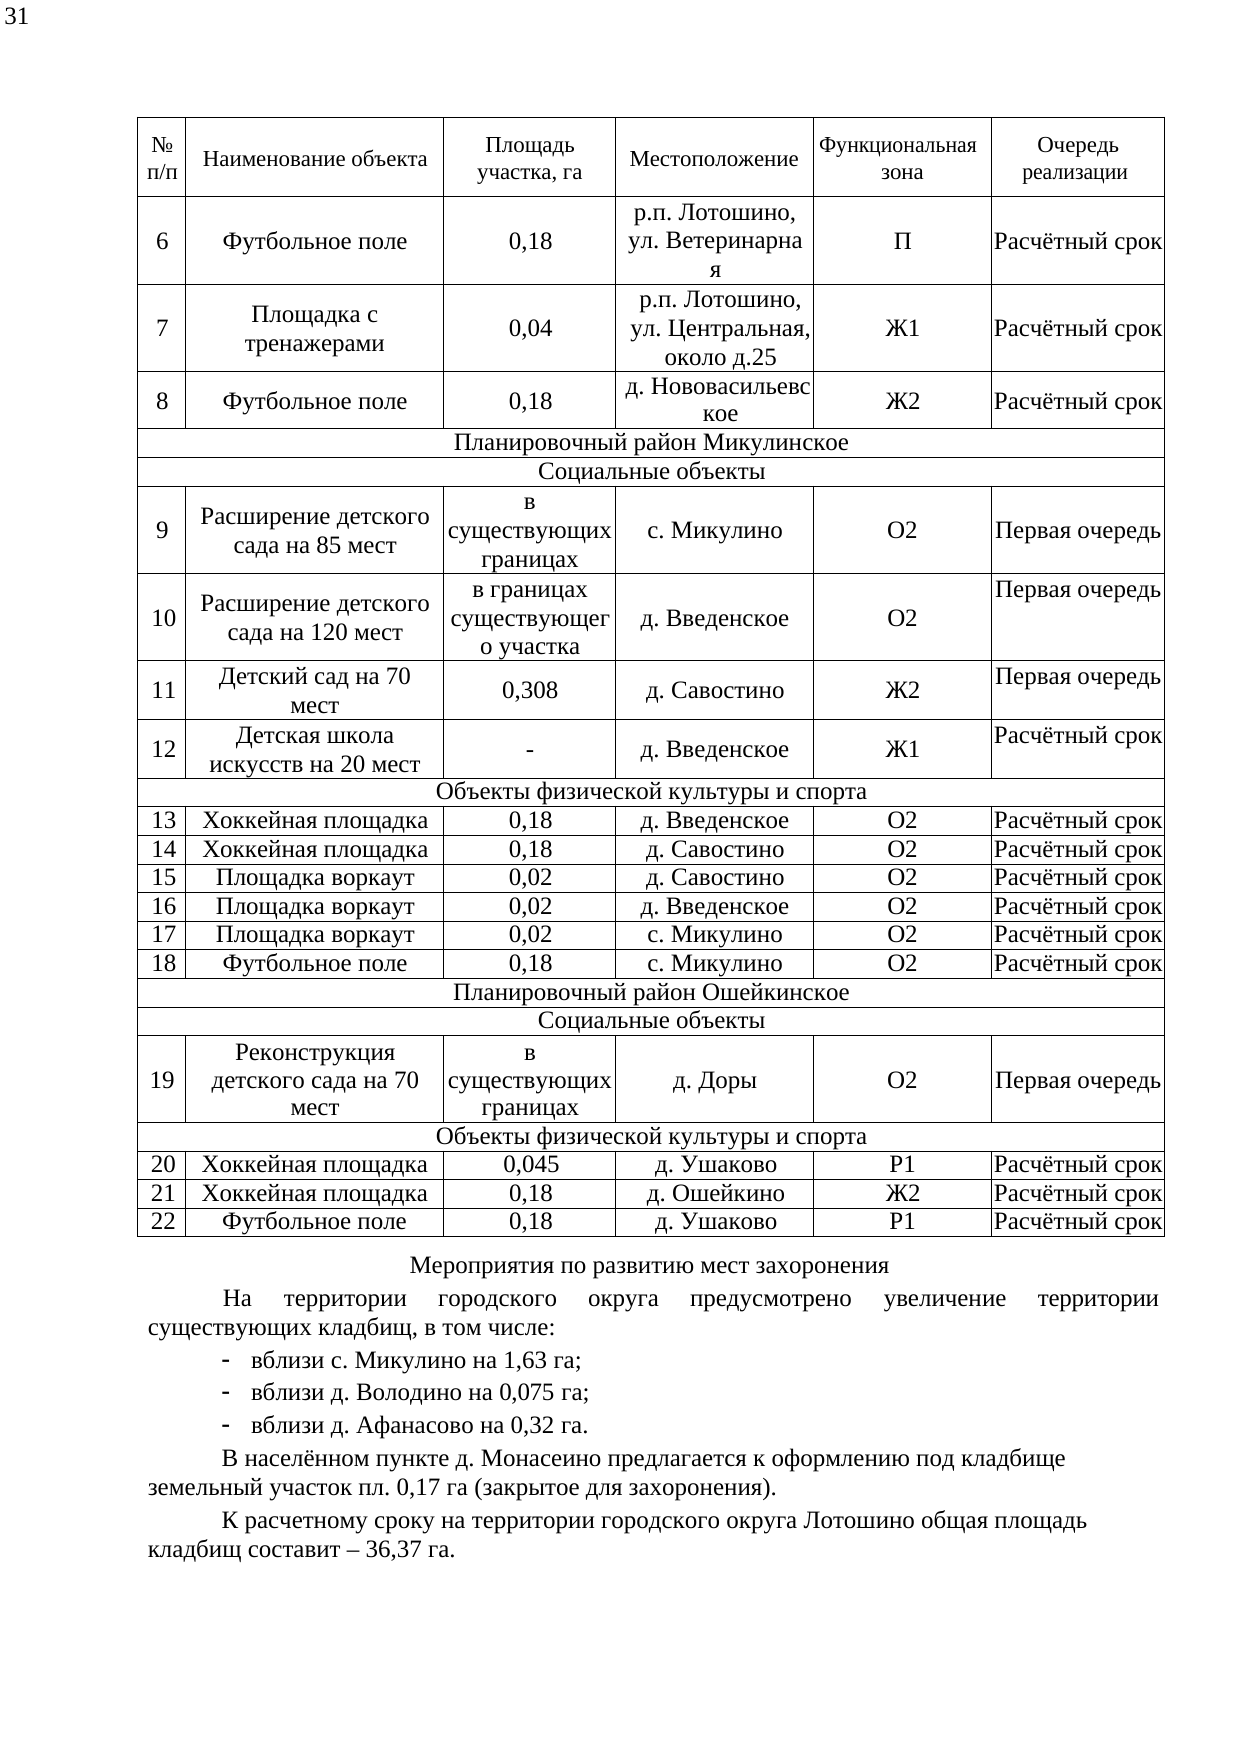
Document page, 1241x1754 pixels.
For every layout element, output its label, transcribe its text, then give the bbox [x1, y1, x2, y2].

table_cell О2 [814, 865, 991, 892]
table_cell д. Нововасильевс кое [616, 372, 813, 428]
table_cell д. Введенское [616, 807, 813, 834]
table_cell Расчётный срок [992, 197, 1164, 283]
table_header Наименование объекта [186, 118, 443, 196]
table_cell 0,18 [444, 807, 615, 834]
table_cell Футбольное поле [186, 372, 443, 428]
text К расчетному сроку на территории городского округа Лотошино общая площадь кладбищ составит – 36,37 га. [148, 1505, 1176, 1562]
table_cell д. Савостино [616, 836, 813, 863]
table_cell 12 [138, 720, 185, 777]
text В населённом пункте д. Монасеино предлагается к оформлению под кладбище земельный участок пл. 0,17 га (закрытое для захоронения). [148, 1443, 1176, 1501]
table_cell О2 [814, 922, 991, 949]
table_cell 18 [138, 950, 185, 978]
table_cell 11 [138, 661, 185, 719]
table_cell О2 [814, 893, 991, 921]
table_cell Расчётный срок [992, 1180, 1164, 1208]
table_cell 17 [138, 922, 185, 949]
table_cell О2 [814, 574, 991, 660]
table_cell 0,308 [444, 661, 615, 719]
table_cell д. Савостино [616, 661, 813, 719]
table_cell д. Доры [616, 1036, 813, 1122]
table_cell 0,18 [444, 372, 615, 428]
table_cell О2 [814, 807, 991, 834]
table_cell Первая очередь [992, 661, 1164, 719]
table_cell д. Введенское [616, 574, 813, 660]
table_cell 8 [138, 372, 185, 428]
table_cell 0,18 [444, 950, 615, 978]
table_cell Хоккейная площадка [186, 1180, 443, 1208]
table_cell 13 [138, 807, 185, 834]
table_cell О2 [814, 1036, 991, 1122]
table_cell Площадка с тренажерами [186, 285, 443, 371]
table_header № п/п [138, 118, 185, 196]
table_cell Реконструкция детского сада на 70 мест [186, 1036, 443, 1122]
text На территории городского округа предусмотрено увеличение территории существующих кладбищ, в том числе: [148, 1283, 1161, 1341]
table_cell Расширение детского сада на 120 мест [186, 574, 443, 660]
table_cell Площадка воркаут [186, 922, 443, 949]
table_cell Расчётный срок [992, 1209, 1164, 1236]
table_cell в существующих границах [444, 1036, 615, 1122]
table_cell Расчётный срок [992, 372, 1164, 428]
table_cell 20 [138, 1152, 185, 1179]
table_cell Объекты физической культуры и спорта [138, 1123, 1164, 1151]
table_cell 0,02 [444, 893, 615, 921]
table_cell 0,02 [444, 922, 615, 949]
table_cell Хоккейная площадка [186, 807, 443, 834]
table_cell 0,02 [444, 865, 615, 892]
table_cell Расчётный срок [992, 893, 1164, 921]
table_header Местоположение [616, 118, 813, 196]
table_cell Расширение детского сада на 85 мест [186, 487, 443, 573]
list вблизи д. Володино на 0,075 га; [221, 1377, 1176, 1406]
table_cell Расчётный срок [992, 950, 1164, 978]
table_cell д. Савостино [616, 865, 813, 892]
table_cell 15 [138, 865, 185, 892]
list вблизи с. Микулино на 1,63 га; [221, 1345, 1176, 1374]
table_cell 0,18 [444, 197, 615, 283]
table_cell 16 [138, 893, 185, 921]
table_cell Детский сад на 70 мест [186, 661, 443, 719]
table_cell в существующих границах [444, 487, 615, 573]
table_cell Футбольное поле [186, 1209, 443, 1236]
table_cell О2 [814, 836, 991, 863]
table_cell Социальные объекты [138, 1008, 1164, 1035]
table_cell 0,045 [444, 1152, 615, 1179]
table_cell Первая очередь [992, 487, 1164, 573]
table_cell Ж1 [814, 285, 991, 371]
table_cell д. Ошейкино [616, 1180, 813, 1208]
table_cell Планировочный район Микулинское [138, 429, 1164, 457]
table_cell 6 [138, 197, 185, 283]
table_cell Расчётный срок [992, 865, 1164, 892]
table_cell 19 [138, 1036, 185, 1122]
table_cell О2 [814, 487, 991, 573]
table_cell д. Ушаково [616, 1209, 813, 1236]
table_header Функциональная зона [814, 118, 991, 196]
table_cell О2 [814, 950, 991, 978]
table_cell 10 [138, 574, 185, 660]
table_cell Расчётный срок [992, 285, 1164, 371]
table_cell 21 [138, 1180, 185, 1208]
table_cell с. Микулино [616, 922, 813, 949]
table_cell 0,04 [444, 285, 615, 371]
table_cell 0,18 [444, 1180, 615, 1208]
table_cell Ж1 [814, 720, 991, 777]
table_cell Объекты физической культуры и спорта [138, 779, 1164, 806]
table_cell Детская школа искусств на 20 мест [186, 720, 443, 777]
table_cell Ж2 [814, 1180, 991, 1208]
table_cell Футбольное поле [186, 950, 443, 978]
table_cell П [814, 197, 991, 283]
table_cell 0,18 [444, 836, 615, 863]
table_cell Расчётный срок [992, 807, 1164, 834]
table_cell Р1 [814, 1152, 991, 1179]
table_cell р.п. Лотошино, ул. Центральная, около д.25 [616, 285, 813, 371]
table_header Площадь участка, га [444, 118, 615, 196]
table_cell в границах существующег о участка [444, 574, 615, 660]
table_cell Площадка воркаут [186, 865, 443, 892]
table_cell д. Введенское [616, 893, 813, 921]
table_cell д. Ушаково [616, 1152, 813, 1179]
table_cell Футбольное поле [186, 197, 443, 283]
table_cell Социальные объекты [138, 458, 1164, 486]
table_cell д. Введенское [616, 720, 813, 777]
table_cell Ж2 [814, 661, 991, 719]
table_cell Р1 [814, 1209, 991, 1236]
table_cell Хоккейная площадка [186, 836, 443, 863]
table_cell Ж2 [814, 372, 991, 428]
table_cell 7 [138, 285, 185, 371]
table_cell 0,18 [444, 1209, 615, 1236]
table_cell - [444, 720, 615, 777]
table_cell Площадка воркаут [186, 893, 443, 921]
table_cell Расчётный срок [992, 836, 1164, 863]
text Мероприятия по развитию мест захоронения [409, 1250, 1176, 1279]
list вблизи д. Афанасово на 0,32 га. [221, 1410, 1176, 1439]
table_cell Расчётный срок [992, 720, 1164, 777]
table_cell Хоккейная площадка [186, 1152, 443, 1179]
table_cell Расчётный срок [992, 922, 1164, 949]
table_cell 14 [138, 836, 185, 863]
table_cell Планировочный район Ошейкинское [138, 979, 1164, 1007]
table_cell 22 [138, 1209, 185, 1236]
table_cell Расчётный срок [992, 1152, 1164, 1179]
table_cell с. Микулино [616, 950, 813, 978]
table_cell с. Микулино [616, 487, 813, 573]
table_cell Первая очередь [992, 1036, 1164, 1122]
table_cell 9 [138, 487, 185, 573]
table_cell р.п. Лотошино, ул. Ветеринарна я [616, 197, 813, 283]
table_header Очередь реализации [992, 118, 1164, 196]
table_cell Первая очередь [992, 574, 1164, 660]
